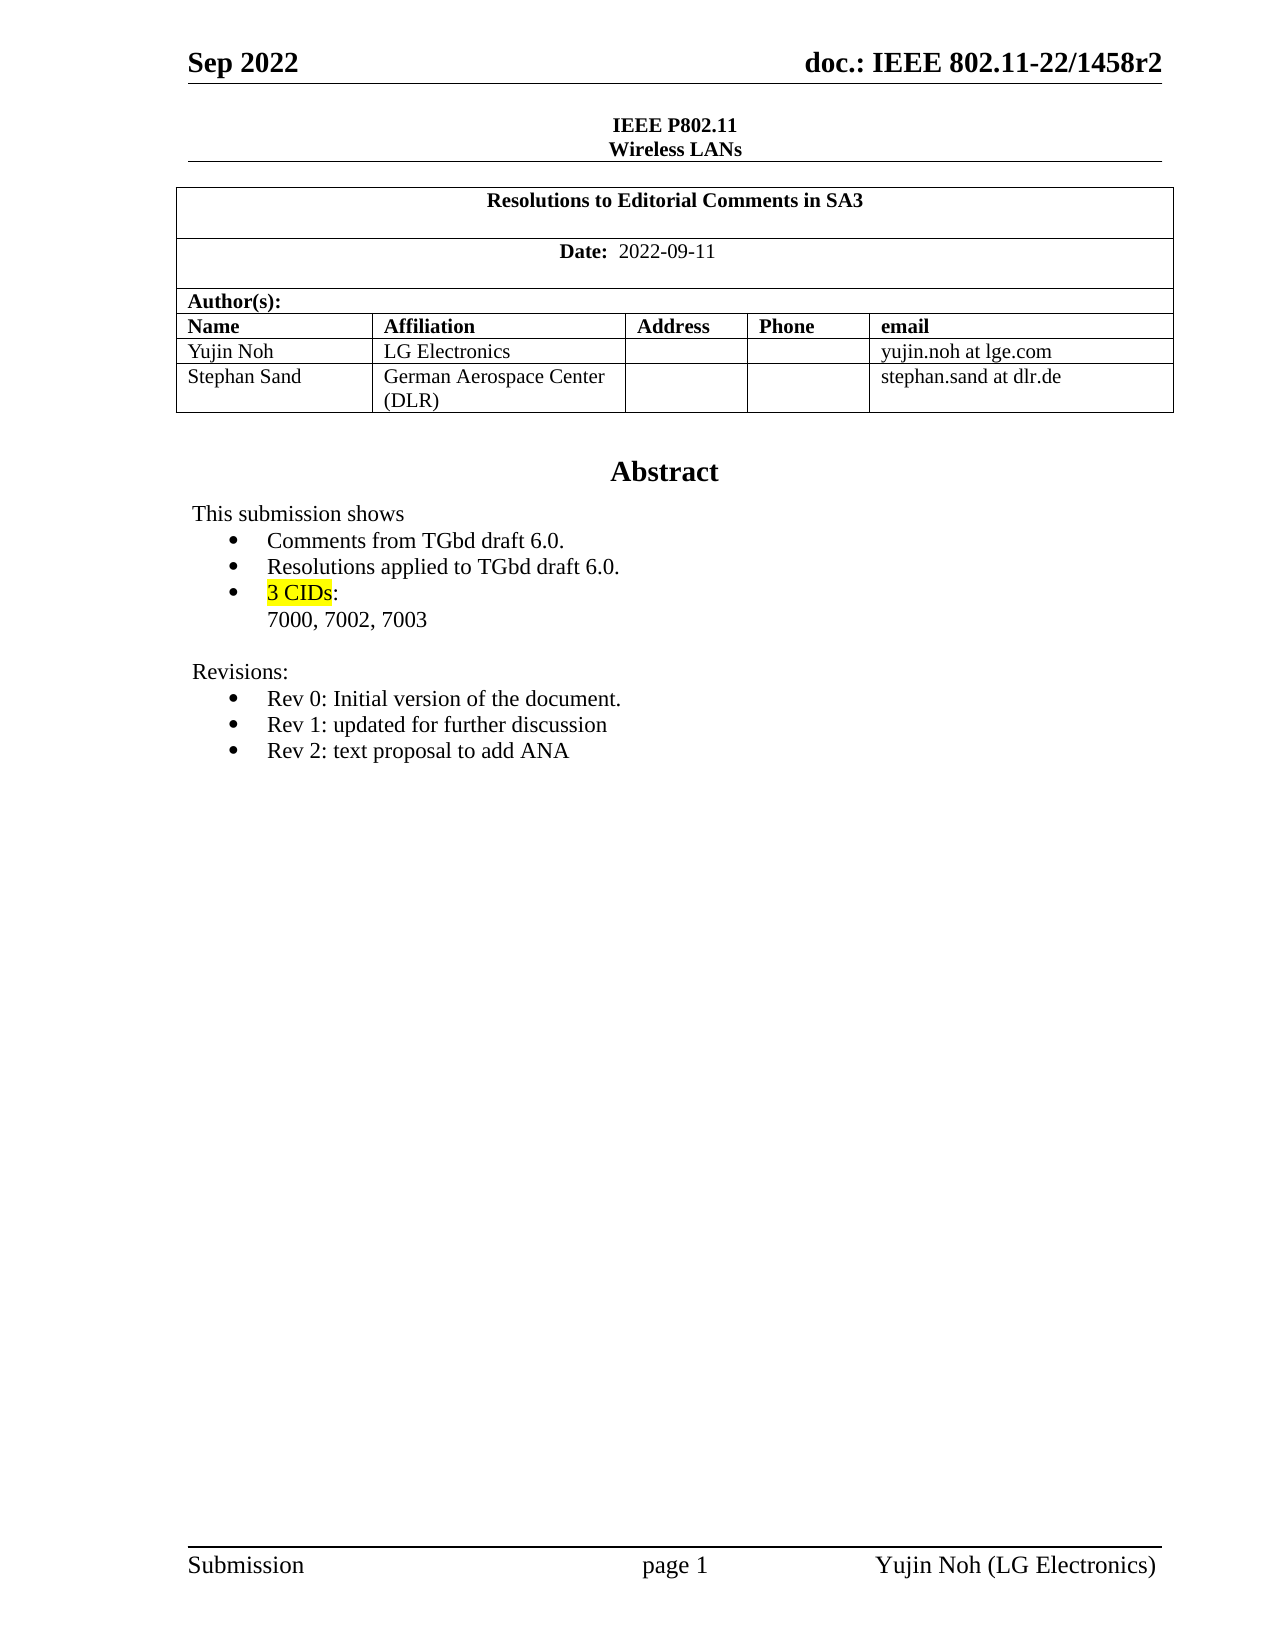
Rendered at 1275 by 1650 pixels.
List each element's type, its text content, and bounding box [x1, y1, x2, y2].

table_cell [748, 364, 869, 412]
table_cell Date: 2022-09-11 [177, 239, 1173, 288]
table_cell yujin.noh at lge.com [870, 339, 1173, 363]
table_cell email [870, 314, 1173, 338]
table_cell [626, 364, 747, 412]
table_cell LG Electronics [373, 339, 625, 363]
table_cell German Aerospace Center (DLR) [373, 364, 625, 412]
text IEEE P802.11 Wireless LANs [187, 112, 1162, 162]
table_cell [626, 339, 747, 363]
table_cell stephan.sand at dlr.de [870, 364, 1173, 412]
table_cell Stephan Sand [177, 364, 372, 412]
table_cell Name [177, 314, 372, 338]
table_cell [748, 339, 869, 363]
table_cell Author(s): [177, 289, 1173, 313]
table_cell Affiliation [373, 314, 625, 338]
table_cell Yujin Noh [177, 339, 372, 363]
table_header Resolutions to Editorial Comments in SA3 [177, 188, 1173, 238]
table_cell Address [626, 314, 747, 338]
table_cell Phone [748, 314, 869, 338]
